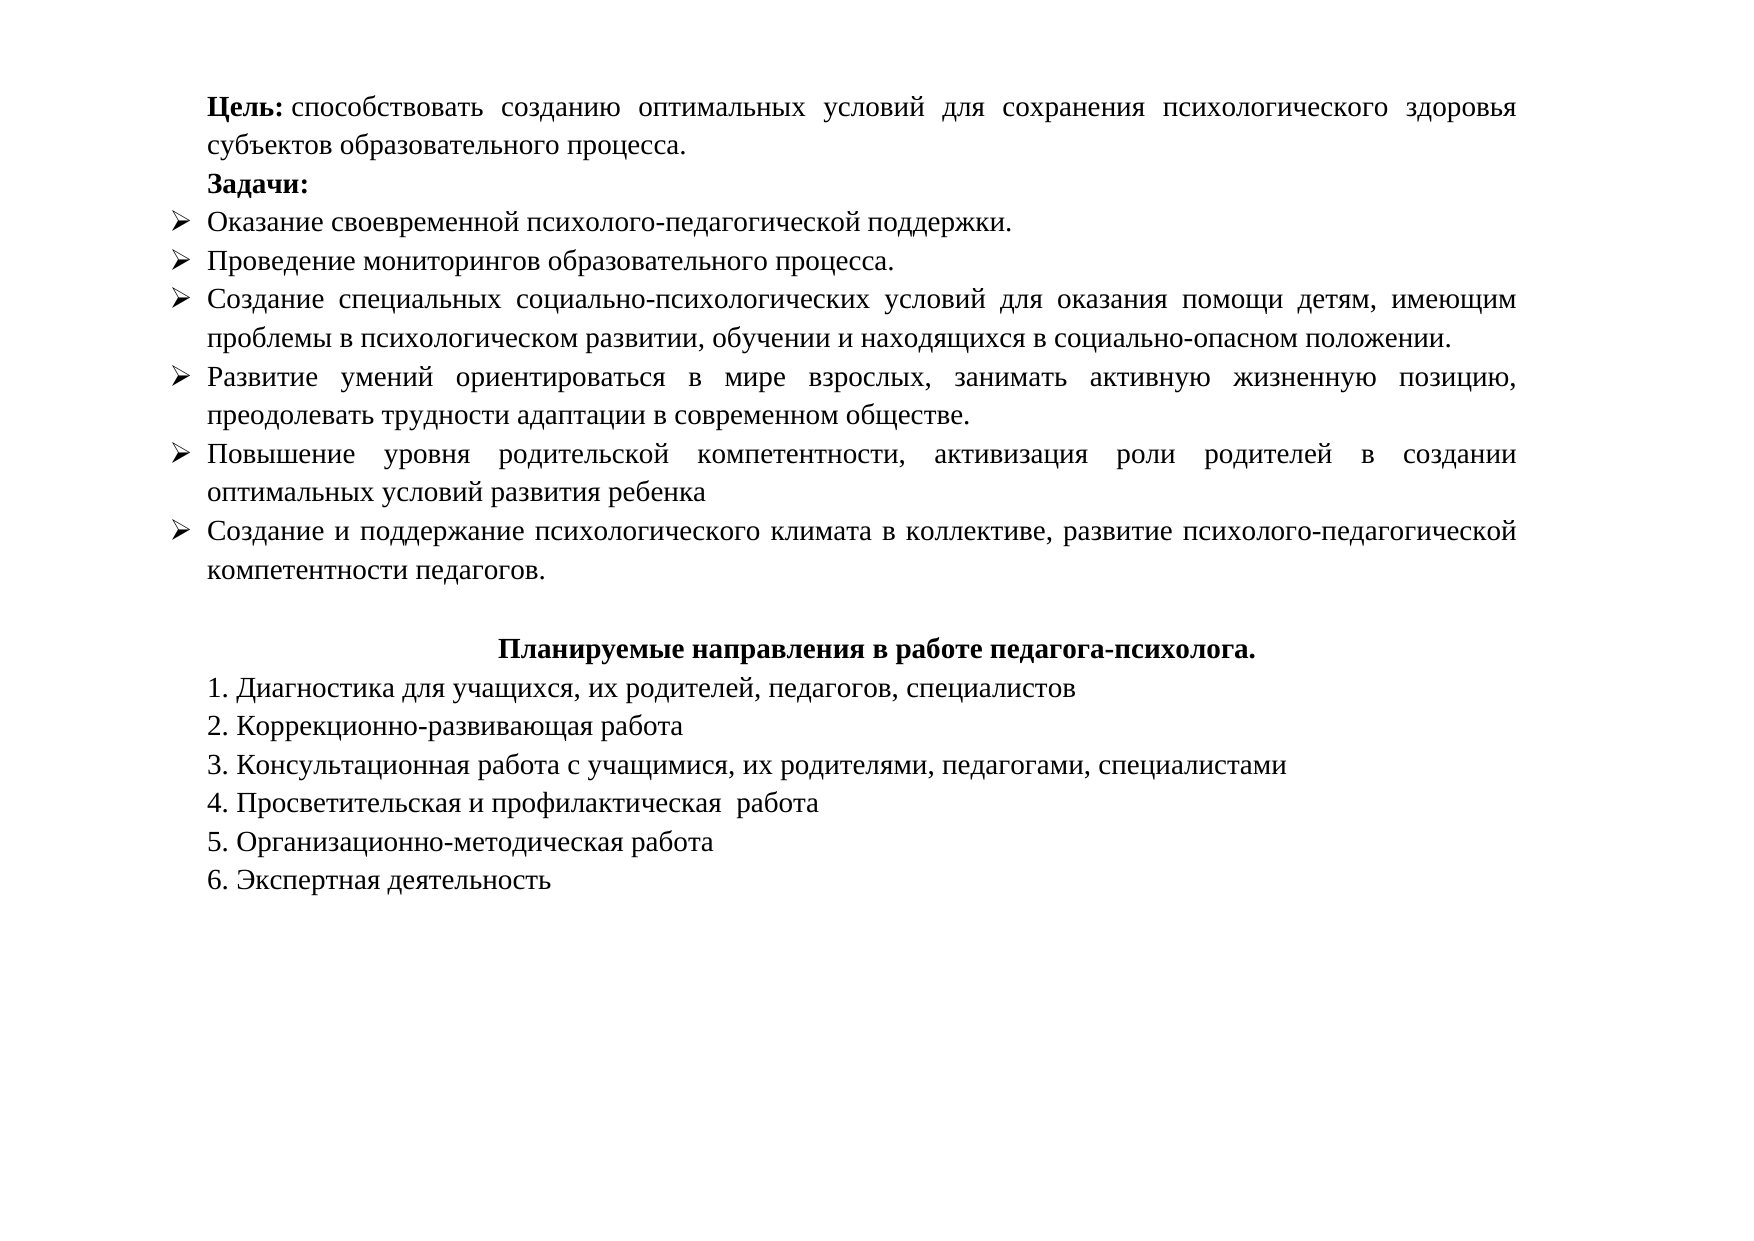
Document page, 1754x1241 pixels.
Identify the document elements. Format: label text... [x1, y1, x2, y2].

text Цель: способствовать созданию оптимальных условий для сохранения психологического здоровья субъектов образовательного процесса. [207, 89, 1518, 161]
list Создание специальных социально-психологических условий для оказания помощи детям, имеющим проблемы в психологическом развитии, обучении и находящихся в социально-опасном положении. [169, 282, 1518, 354]
list Повышение уровня родительской компетентности, активизация роли родителей в создании оптимальных условий развития ребенка [169, 436, 1518, 508]
list Проведение мониторингов образовательного процесса. [169, 243, 1518, 277]
list Создание и поддержание психологического климата в коллективе, развитие психолого-педагогической компетентности педагогов. [169, 513, 1518, 585]
list Оказание своевременной психолого-педагогической поддержки. [169, 204, 1518, 238]
text 1. Диагностика для учащихся, их родителей, педагогов, специалистов [207, 670, 1665, 703]
text Планируемые направления в работе педагога-психолога. [89, 631, 1665, 665]
text 3. Консультационная работа с учащимися, их родителями, педагогами, специалистами [207, 747, 1665, 780]
text 4. Просветительская и профилактическая работа [207, 785, 1665, 819]
text 2. Коррекционно-развивающая работа [207, 708, 1665, 742]
text Задачи: [207, 166, 1518, 199]
text 6. Экспертная деятельность [207, 862, 1665, 896]
list Развитие умений ориентироваться в мире взрослых, занимать активную жизненную позицию, преодолевать трудности адаптации в современном обществе. [169, 359, 1518, 431]
text 5. Организационно-методическая работа [207, 824, 1665, 857]
